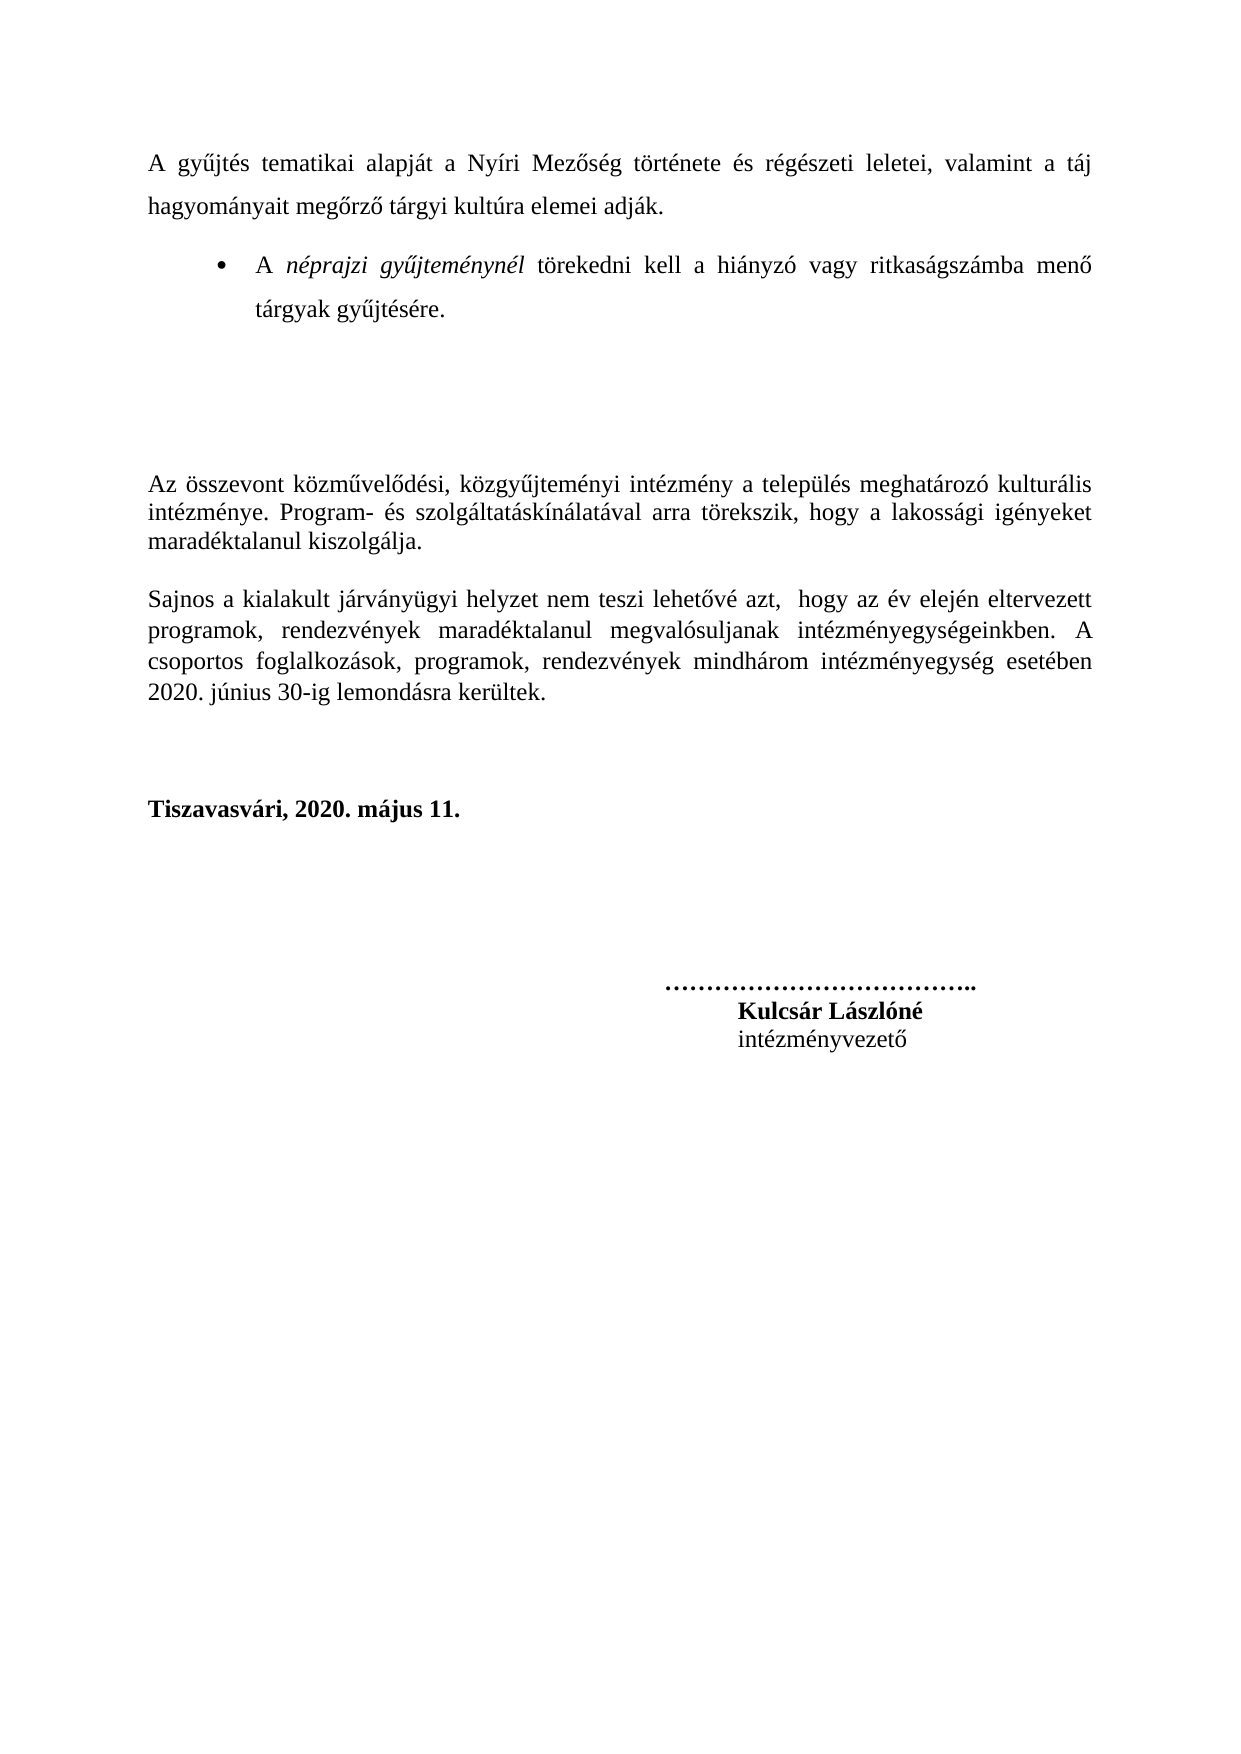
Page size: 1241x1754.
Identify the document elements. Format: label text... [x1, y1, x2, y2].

text intézményvezető [148, 1024, 1093, 1053]
list A néprajzi gyűjteménynél törekedni kell a hiányzó vagy ritkaságszámba menő tárgyak gyűjtésére. [218, 251, 1093, 322]
text Az összevont közművelődési, közgyűjteményi intézmény a település meghatározó kulturális intézménye. Program- és szolgáltatáskínálatával arra törekszik, hogy a lakossági igényeket maradéktalanul kiszolgálja. [148, 469, 1093, 555]
text Kulcsár Lászlóné [148, 996, 1093, 1024]
text ……………………………….. [148, 967, 1093, 996]
text Sajnos a kialakult járványügyi helyzet nem teszi lehetővé azt, hogy az év elején eltervezett programok, rendezvények maradéktalanul megvalósuljanak intézményegységeinkben. A csoportos foglalkozások, programok, rendezvények mindhárom intézményegység esetében 2020. június 30-ig lemondásra kerültek. [148, 584, 1093, 706]
text A gyűjtés tematikai alapját a Nyíri Mezőség története és régészeti leletei, valamint a táj hagyományait megőrző tárgyi kultúra elemei adják. [148, 148, 1093, 219]
text Tiszavasvári, 2020. május 11. [148, 794, 1093, 823]
